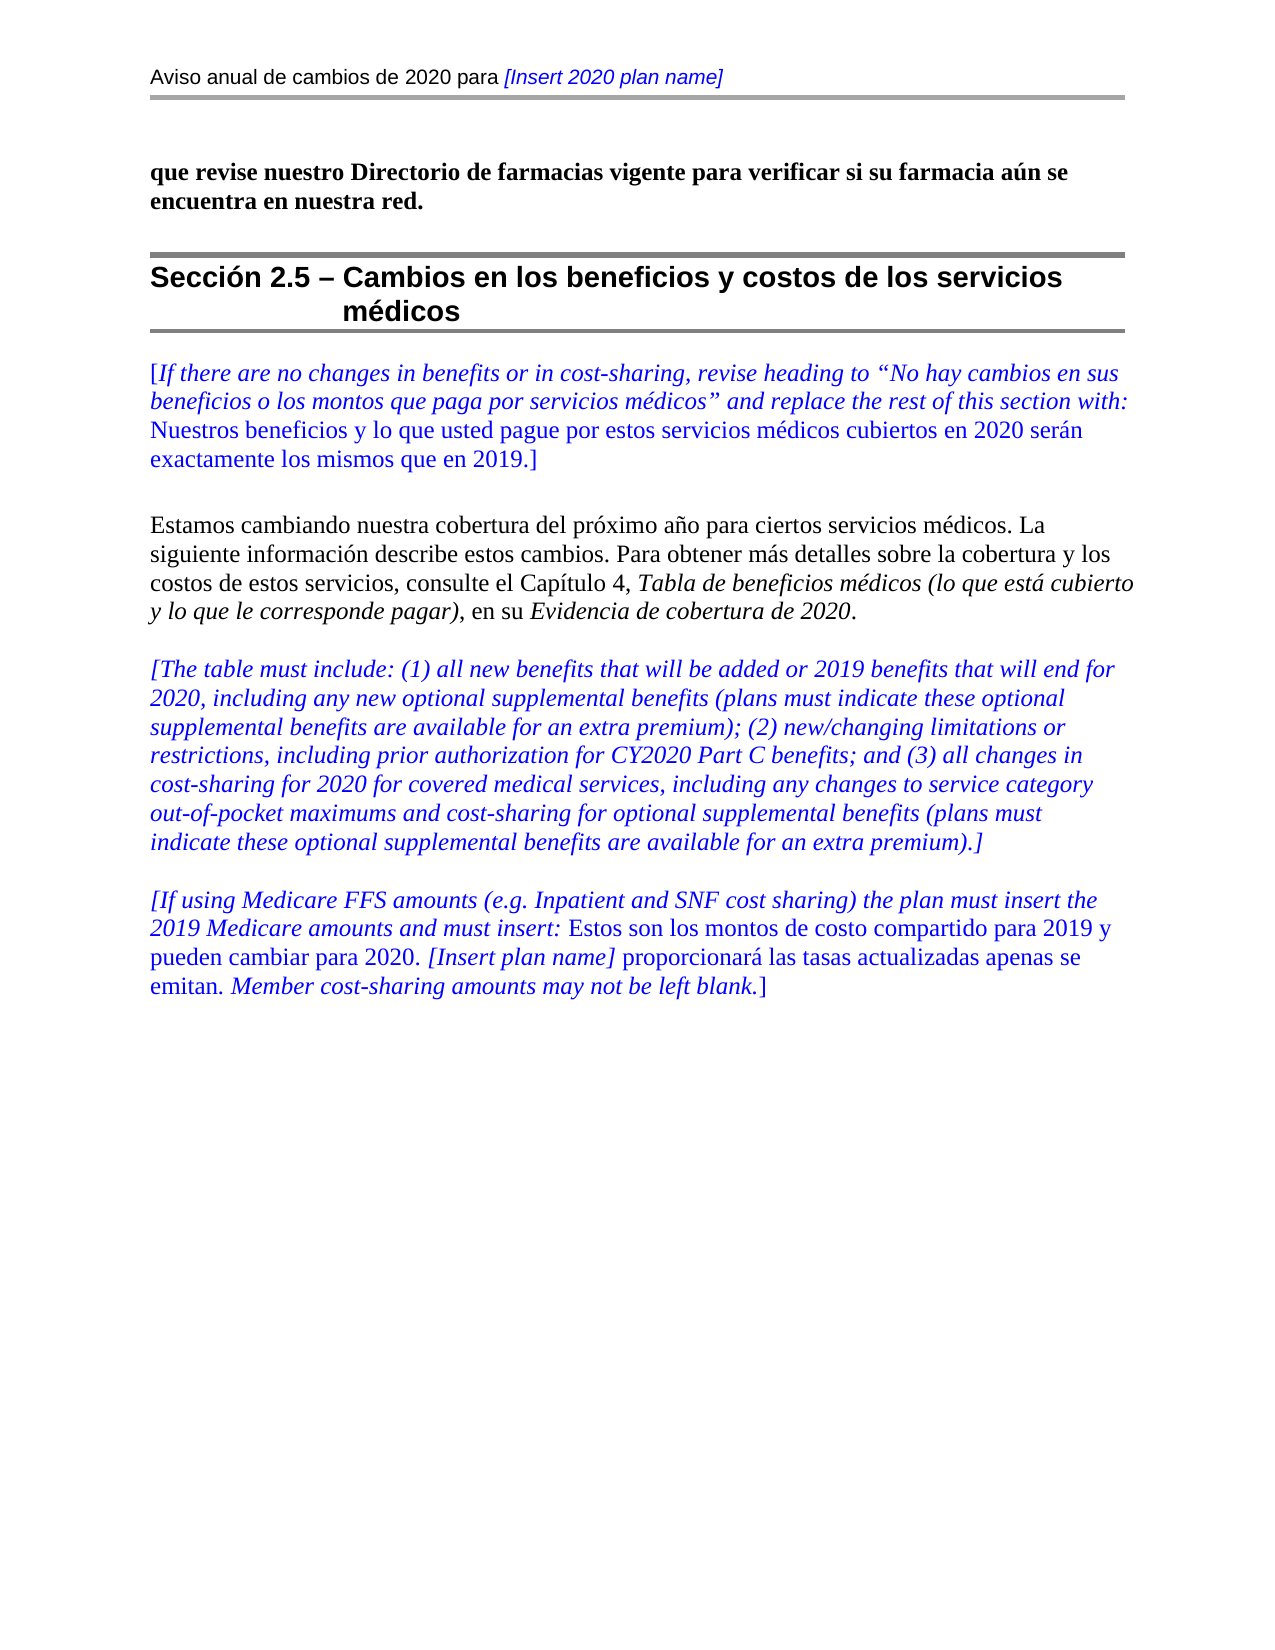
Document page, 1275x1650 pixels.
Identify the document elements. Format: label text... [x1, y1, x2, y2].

text [The table must include: (1) all new benefits that will be added or 2019 benefits that will end for 2020, including any new optional supplemental benefits (plans must indicate these optional supplemental benefits are available for an extra premium); (2) new/changing limitations or restrictions, including prior authorization for CY2020 Part C benefits; and (3) all changes in cost-sharing for 2020 for covered medical services, including any changes to service category out-of-pocket maximums and cost-sharing for optional supplemental benefits (plans must indicate these optional supplemental benefits are available for an extra premium).] [150, 654, 1125, 856]
text [If using Medicare FFS amounts (e.g. Inpatient and SNF cost sharing) the plan must insert the 2019 Medicare amounts and must insert: Estos son los montos de costo compartido para 2019 y pueden cambiar para 2020. [Insert plan name] proporcionará las tasas actualizadas apenas se emitan. Member cost-sharing amounts may not be left blank.] [150, 885, 1125, 1000]
text Estamos cambiando nuestra cobertura del próximo año para ciertos servicios médicos. La siguiente información describe estos cambios. Para obtener más detalles sobre la cobertura y los costos de estos servicios, consulte el Capítulo 4, Tabla de beneficios médicos (lo que está cubierto y lo que le corresponde pagar), en su Evidencia de cobertura de 2020. [150, 510, 1137, 625]
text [150, 157, 1125, 214]
text [If there are no changes in benefits or in cost-sharing, revise heading to “No hay cambios en sus beneficios o los montos que paga por servicios médicos” and replace the rest of this section with: Nuestros beneficios y lo que usted pague por estos servicios médicos cubiertos en 2020 serán exactamente los mismos que en 2019.] [150, 358, 1137, 473]
subtitle Sección 2.5 – Cambios en los beneficios y costos de los servicios médicos [150, 258, 1125, 329]
